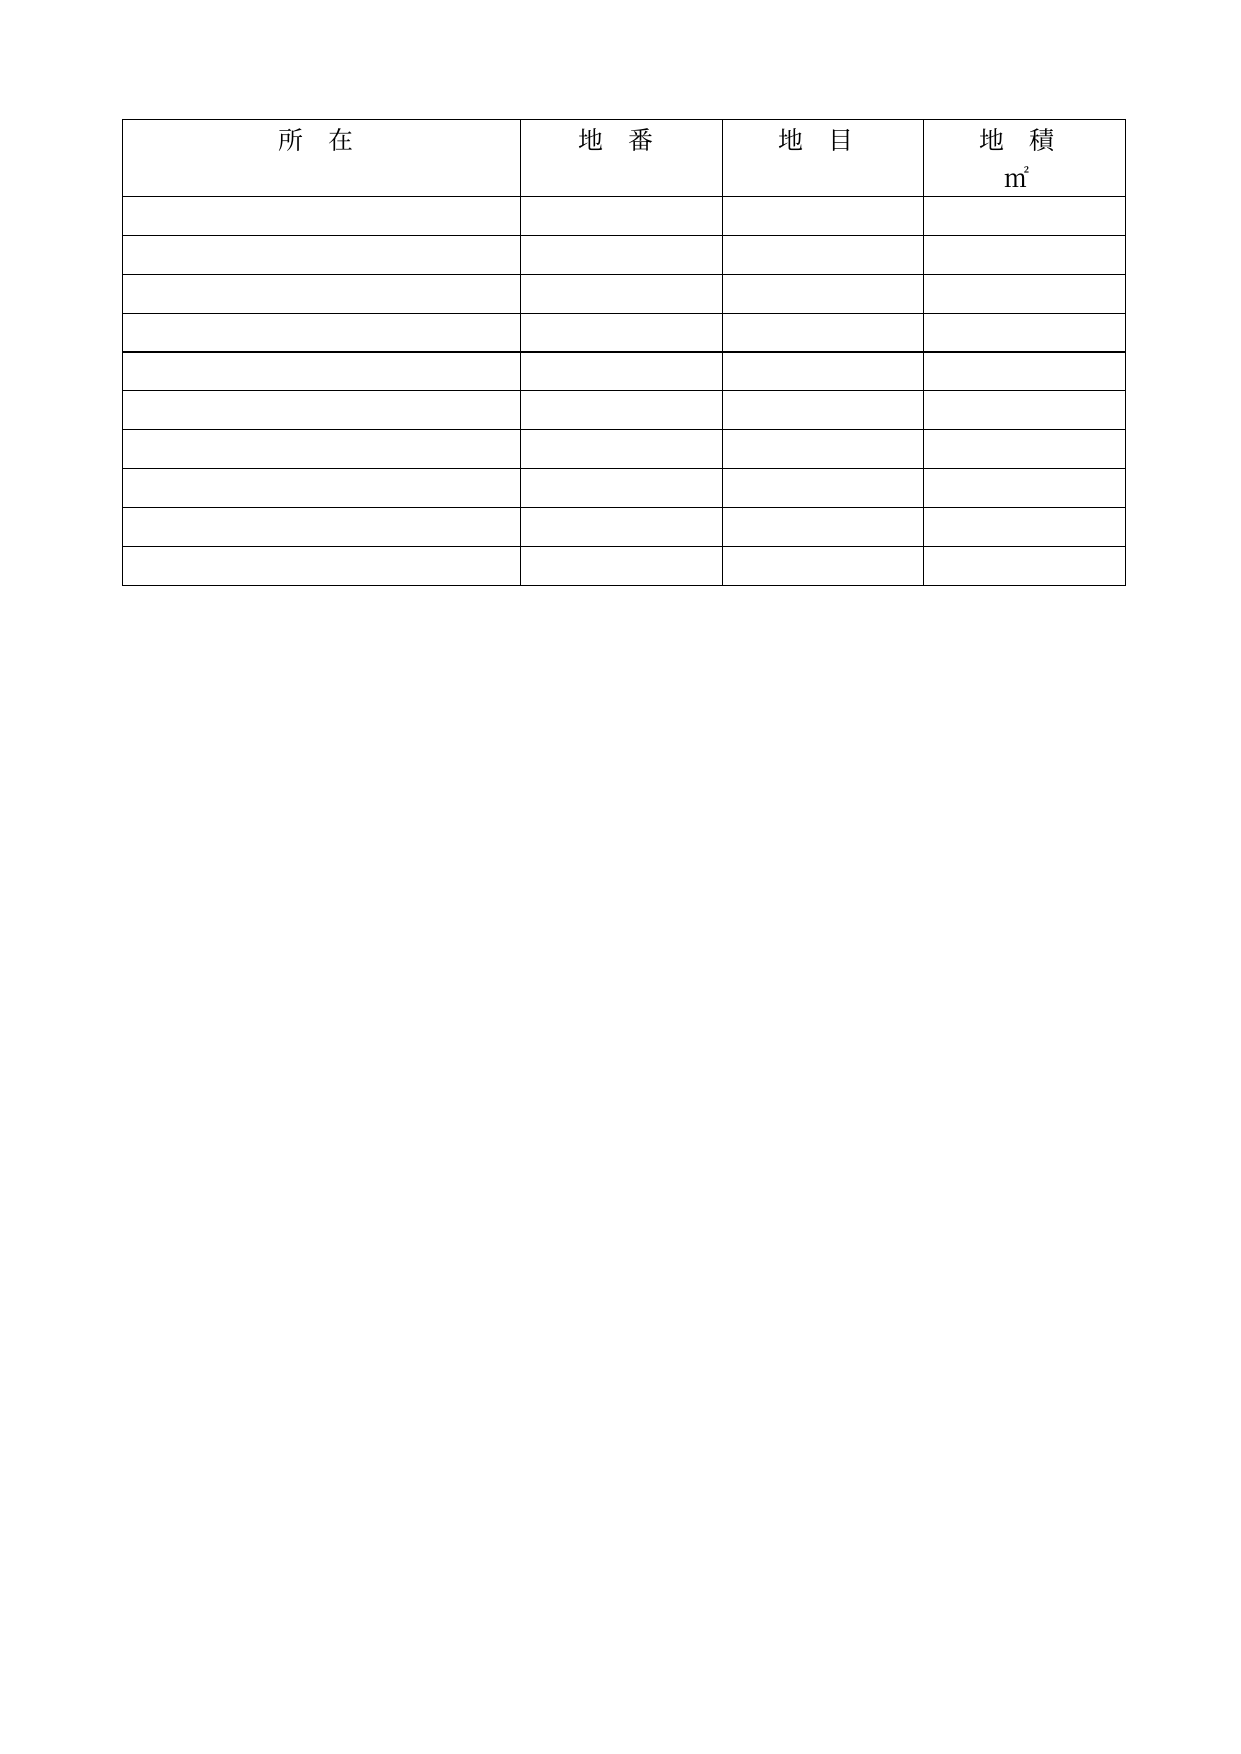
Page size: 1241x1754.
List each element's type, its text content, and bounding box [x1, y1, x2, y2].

table_cell [123, 430, 520, 468]
table_cell [924, 391, 1125, 429]
table_cell [123, 197, 520, 234]
table_cell [521, 469, 722, 507]
table_header 所在 [123, 120, 520, 196]
table_cell [521, 547, 722, 585]
table_cell [924, 353, 1125, 390]
table_cell [123, 353, 520, 390]
table_header 地積 ㎡ [924, 120, 1125, 196]
table_cell [723, 508, 923, 546]
table_cell [521, 197, 722, 234]
table_cell [123, 314, 520, 351]
table_cell [723, 275, 923, 312]
table_header 地目 [723, 120, 923, 196]
table_cell [924, 469, 1125, 507]
table_cell [723, 469, 923, 507]
table_cell [924, 197, 1125, 234]
table_cell [924, 508, 1125, 546]
table_cell [723, 197, 923, 234]
table_cell [924, 430, 1125, 468]
table_cell [723, 314, 923, 351]
table_cell [521, 430, 722, 468]
table_cell [723, 391, 923, 429]
table_cell [924, 275, 1125, 312]
table_cell [521, 391, 722, 429]
table_cell [521, 314, 722, 351]
table_cell [924, 547, 1125, 585]
table_cell [123, 391, 520, 429]
table_cell [521, 508, 722, 546]
table_cell [123, 469, 520, 507]
table_cell [723, 430, 923, 468]
table_cell [123, 236, 520, 273]
table_cell [924, 236, 1125, 273]
table_cell [723, 547, 923, 585]
table_cell [123, 547, 520, 585]
table_cell [123, 275, 520, 312]
table_cell [723, 353, 923, 390]
table_cell [123, 508, 520, 546]
table_header 地番 [521, 120, 722, 196]
table_cell [521, 275, 722, 312]
table_cell [521, 353, 722, 390]
table_cell [521, 236, 722, 273]
table_cell [723, 236, 923, 273]
table_cell [924, 314, 1125, 351]
